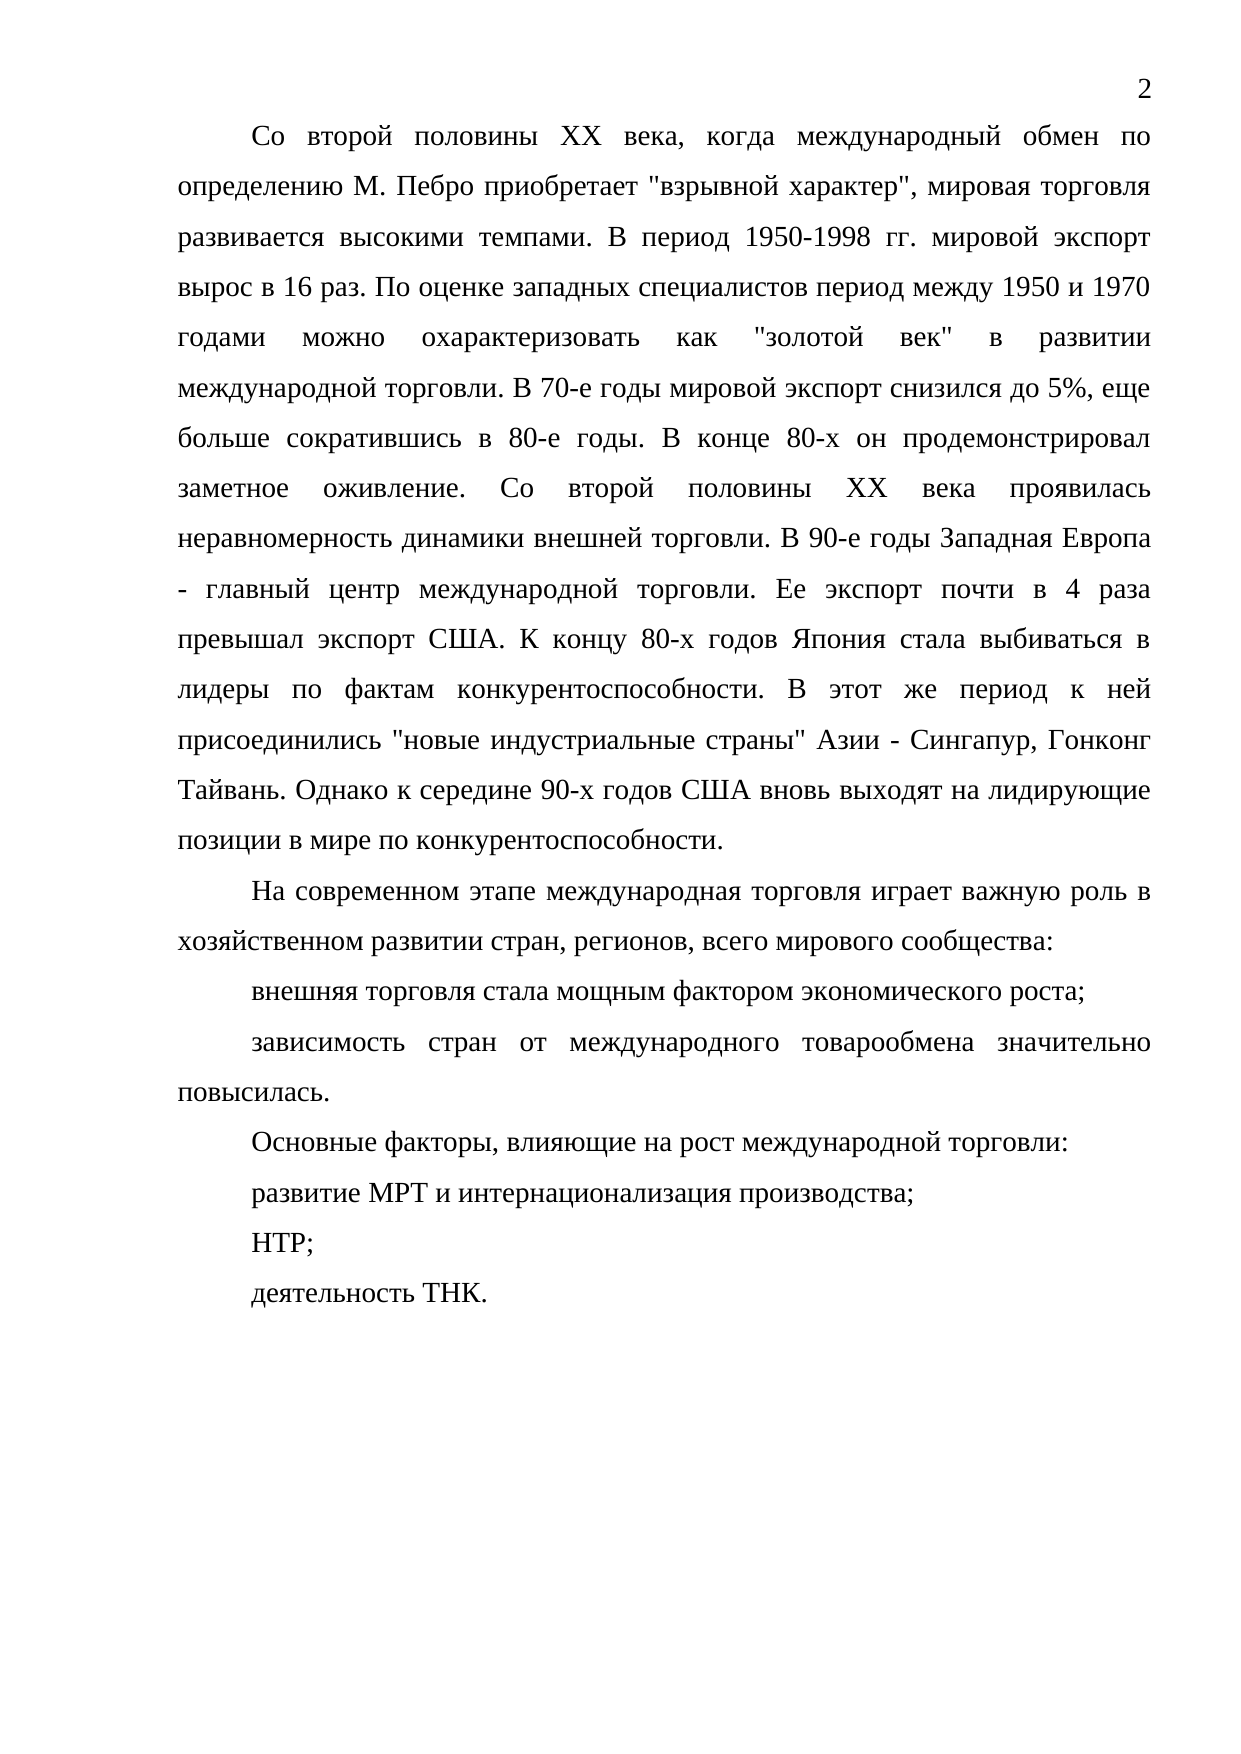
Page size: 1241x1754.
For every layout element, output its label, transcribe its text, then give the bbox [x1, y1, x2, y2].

text деятельность ТНК. [177, 1275, 1152, 1309]
text Основные факторы, влияющие на рост международной торговли: [177, 1124, 1152, 1158]
text НТР; [177, 1225, 1152, 1258]
text Со второй половины XX века, когда международный обмен по определению М. Пебро приобретает "взрывной характер", мировая торговля развивается высокими темпами. В период 1950-1998 гг. мировой экспорт вырос в 16 раз. По оценке западных специалистов период между 1950 и 1970 годами можно охарактеризовать как "золотой век" в развитии международной торговли. В 70-е годы мировой экспорт снизился до 5%, еще больше сократившись в 80-е годы. В конце 80-х он продемонстрировал заметное оживление. Со второй половины XX века проявилась неравномерность динамики внешней торговли. В 90-е годы Западная Европа - главный центр международной торговли. Ее экспорт почти в 4 раза превышал экспорт США. К концу 80-х годов Япония стала выбиваться в лидеры по фактам конкурентоспособности. В этот же период к ней присоединились "новые индустриальные страны" Азии - Сингапур, Гонконг Тайвань. Однако к середине 90-х годов США вновь выходят на лидирующие позиции в мире по конкурентоспособности. [177, 118, 1152, 856]
text внешняя торговля стала мощным фактором экономического роста; [177, 973, 1152, 1007]
text развитие МРТ и интернационализация производства; [177, 1175, 1152, 1208]
text зависимость стран от международного товарообмена значительно повысилась. [177, 1024, 1152, 1108]
text На современном этапе международная торговля играет важную роль в хозяйственном развитии стран, регионов, всего мирового сообщества: [177, 873, 1152, 957]
